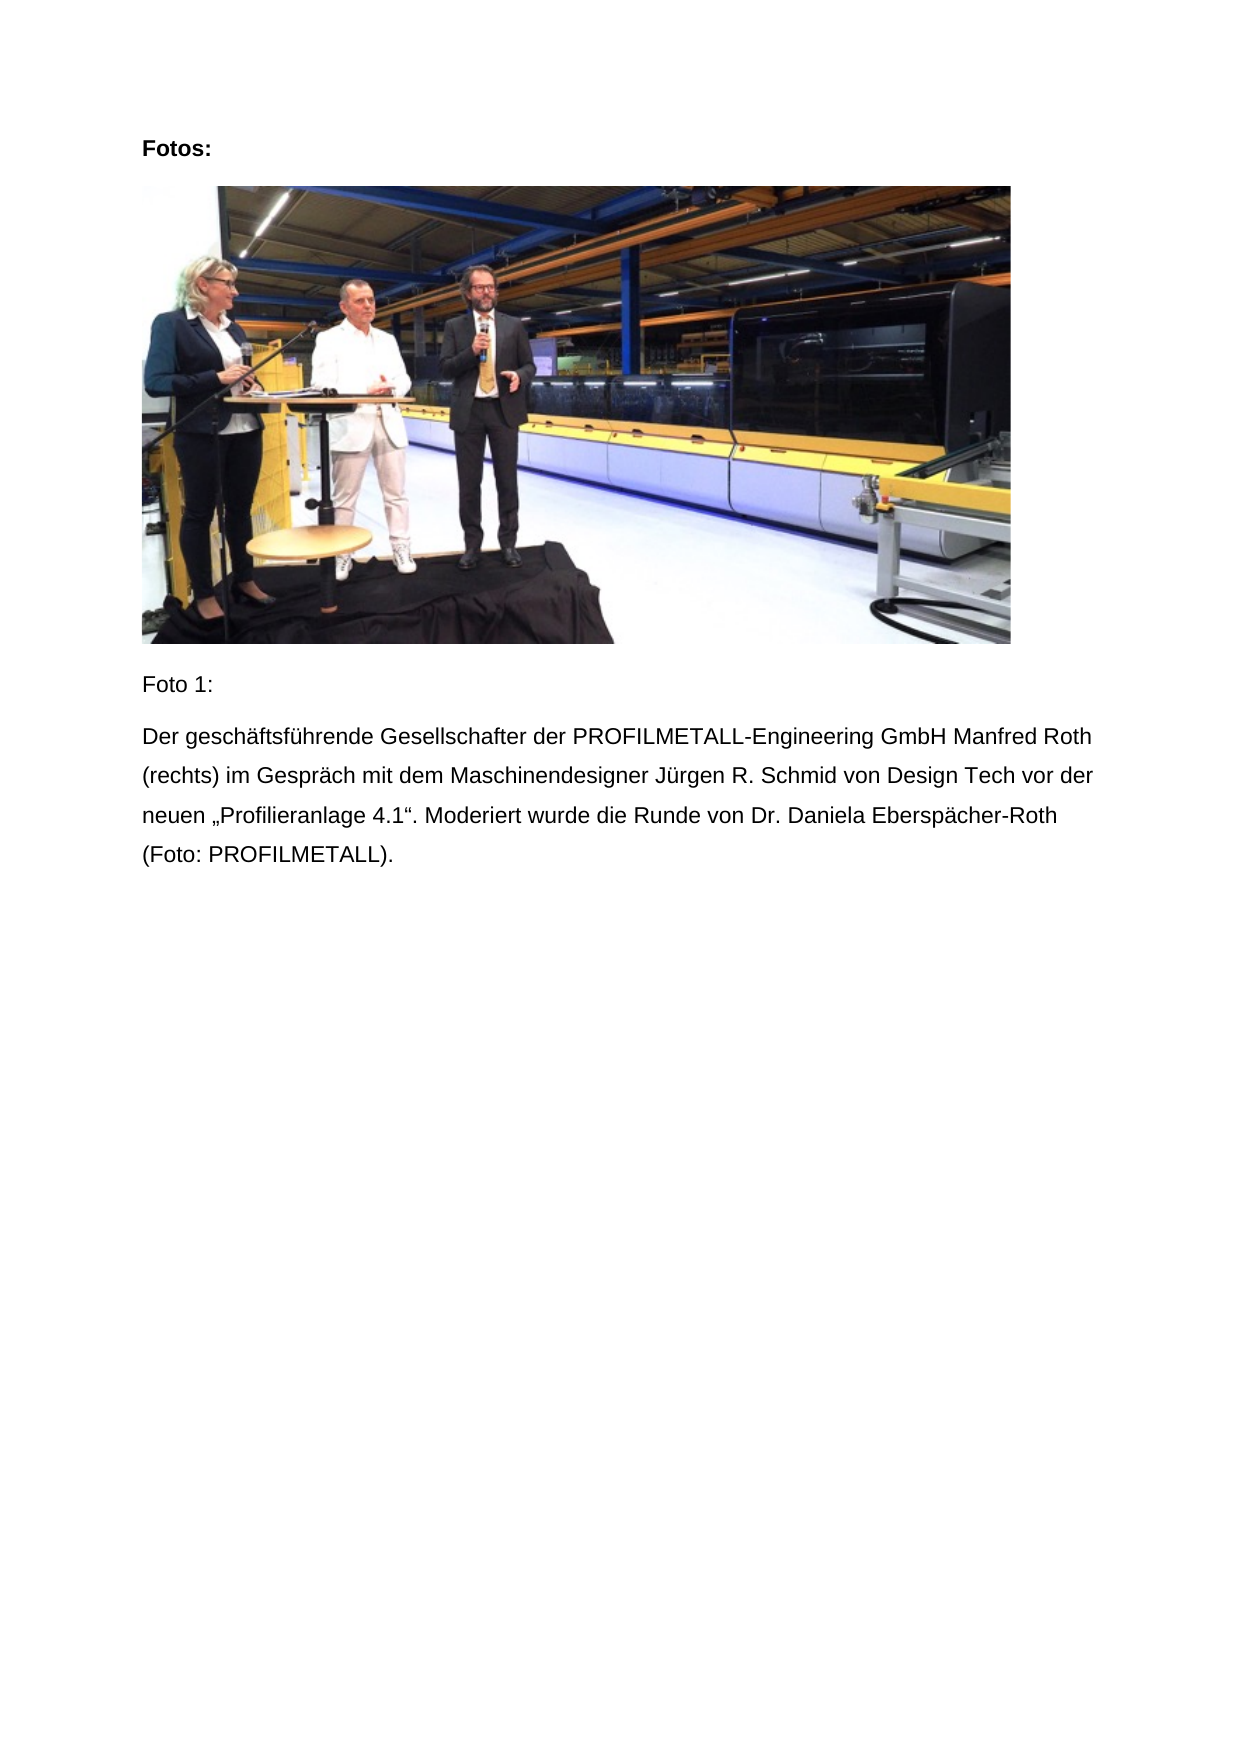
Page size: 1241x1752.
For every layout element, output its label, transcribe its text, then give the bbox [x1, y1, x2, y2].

text Der geschäftsführende Gesellschafter der PROFILMETALL-Engineering GmbH Manfred Roth (rechts) im Gespräch mit dem Maschinendesigner Jürgen R. Schmid von Design Tech vor der neuen „Profilieranlage 4.1“. Moderiert wurde die Runde von Dr. Daniela Eberspächer-Roth (Foto: PROFILMETALL). [142, 723, 1110, 867]
text Fotos: [142, 135, 1110, 161]
text Foto 1: [142, 671, 1110, 697]
picture [141, 186, 1011, 644]
